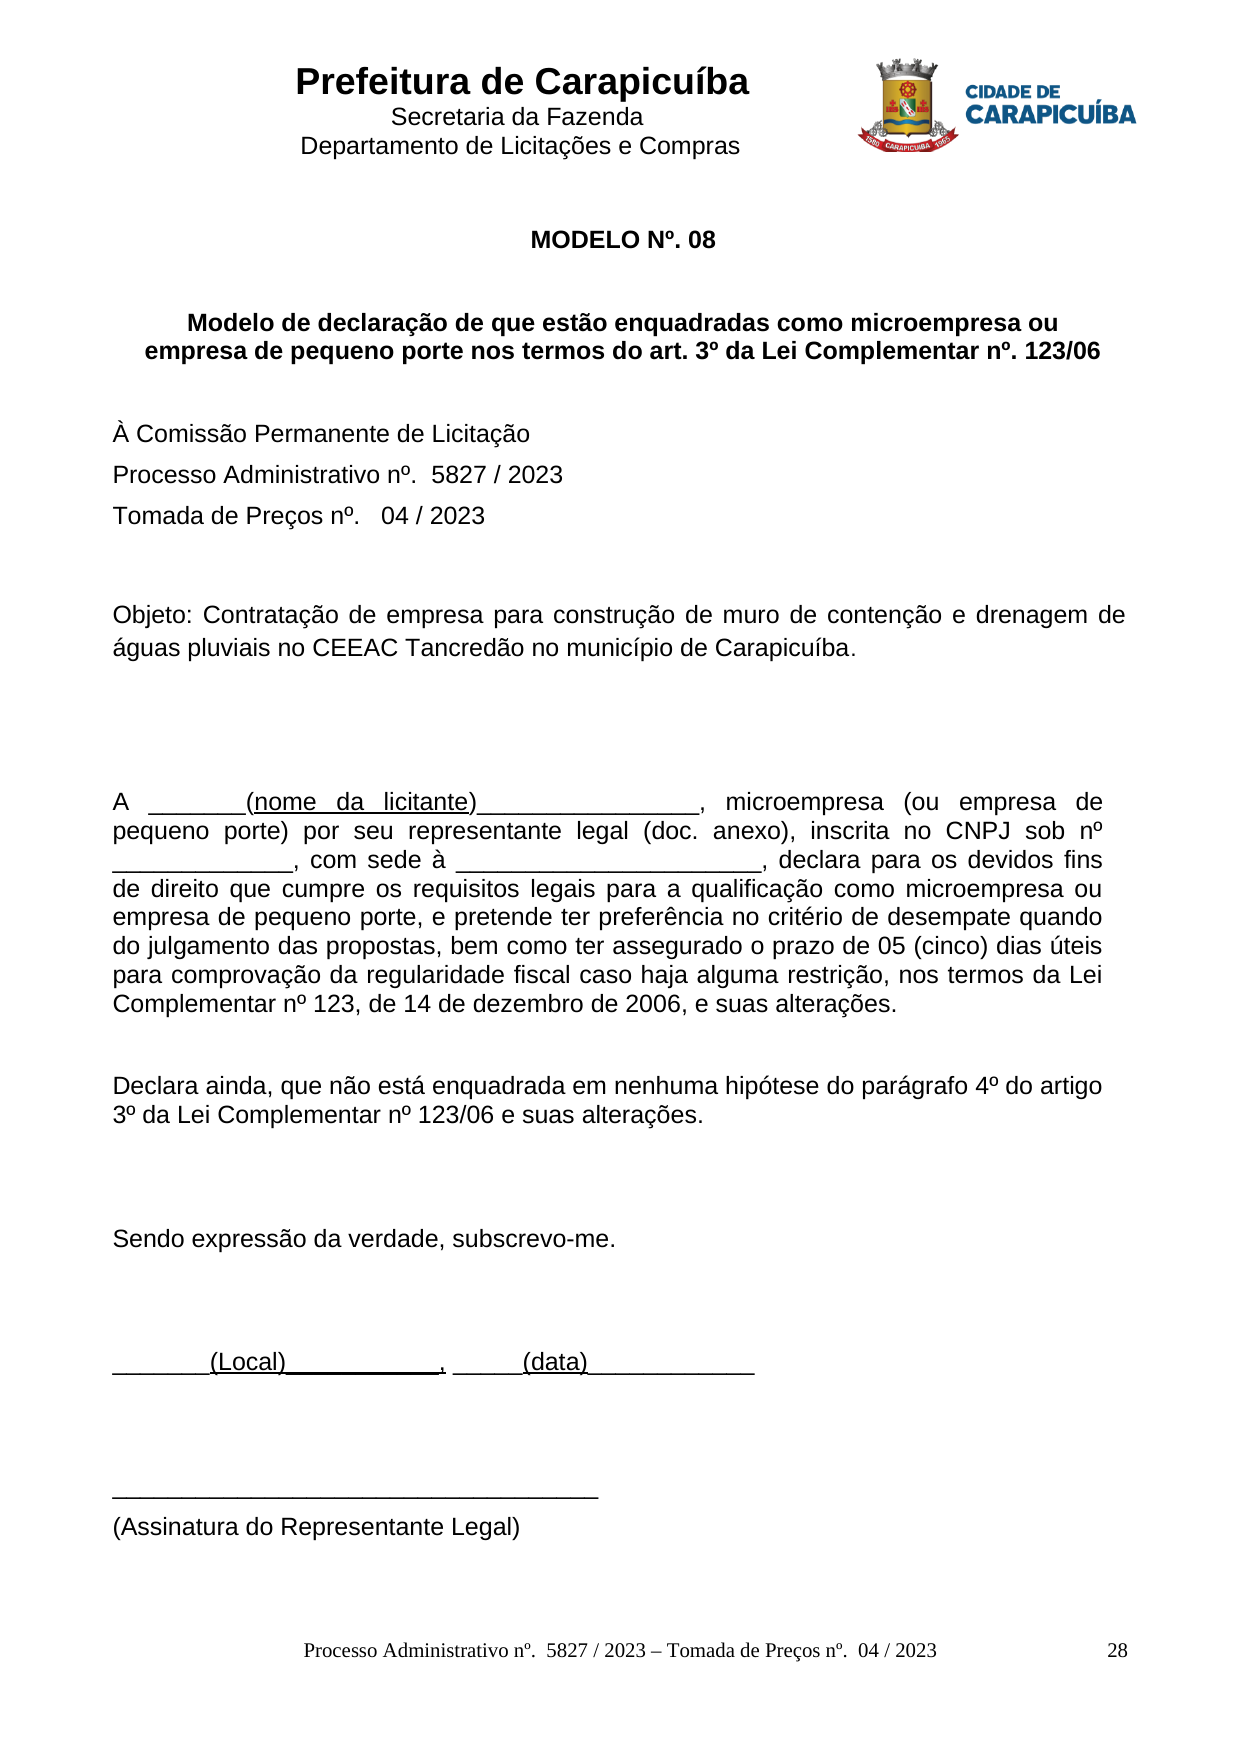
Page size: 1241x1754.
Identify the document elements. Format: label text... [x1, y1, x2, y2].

text Declara ainda, que não está enquadrada em nenhuma hipótese do parágrafo 4º do artigo 3º da Lei Complementar nº 123/06 e suas alterações. [112, 1071, 1104, 1129]
text ___________________________________ [112, 1471, 1104, 1500]
text Sendo expressão da verdade, subscrevo-me. [112, 1224, 1104, 1252]
text MODELO Nº. 08 [142, 225, 1104, 254]
text Objeto: Contratação de empresa para construção de muro de contenção e drenagem de águas pluviais no CEEAC Tancredão no município de Carapicuíba. [112, 600, 1128, 662]
text Tomada de Preços nº. 04 / 2023 [112, 501, 1104, 530]
text A _______(nome da licitante)________________, microempresa (ou empresa de pequeno porte) por seu representante legal (doc. anexo), inscrita no CNPJ sob nº _____________, com sede à ______________________, declara para os devidos fins de direito que cumpre os requisitos legais para a qualificação como microempresa ou empresa de pequeno porte, e pretende ter preferência no critério de desempate quando do julgamento das propostas, bem como ter assegurado o prazo de 05 (cinco) dias úteis para comprovação da regularidade fiscal caso haja alguma restrição, nos termos da Lei Complementar nº 123, de 14 de dezembro de 2006, e suas alterações. [112, 787, 1104, 1017]
text _______(Local)___________, _____(data)____________ [112, 1347, 1104, 1376]
text (Assinatura do Representante Legal) [112, 1512, 1104, 1541]
text Processo Administrativo nº. 5827 / 2023 [112, 460, 1104, 489]
text À Comissão Permanente de Licitação [112, 419, 1104, 447]
picture [857, 57, 1139, 152]
text Modelo de declaração de que estão enquadradas como microempresa ou empresa de pequeno porte nos termos do art. 3º da Lei Complementar nº. 123/06 [142, 307, 1104, 365]
